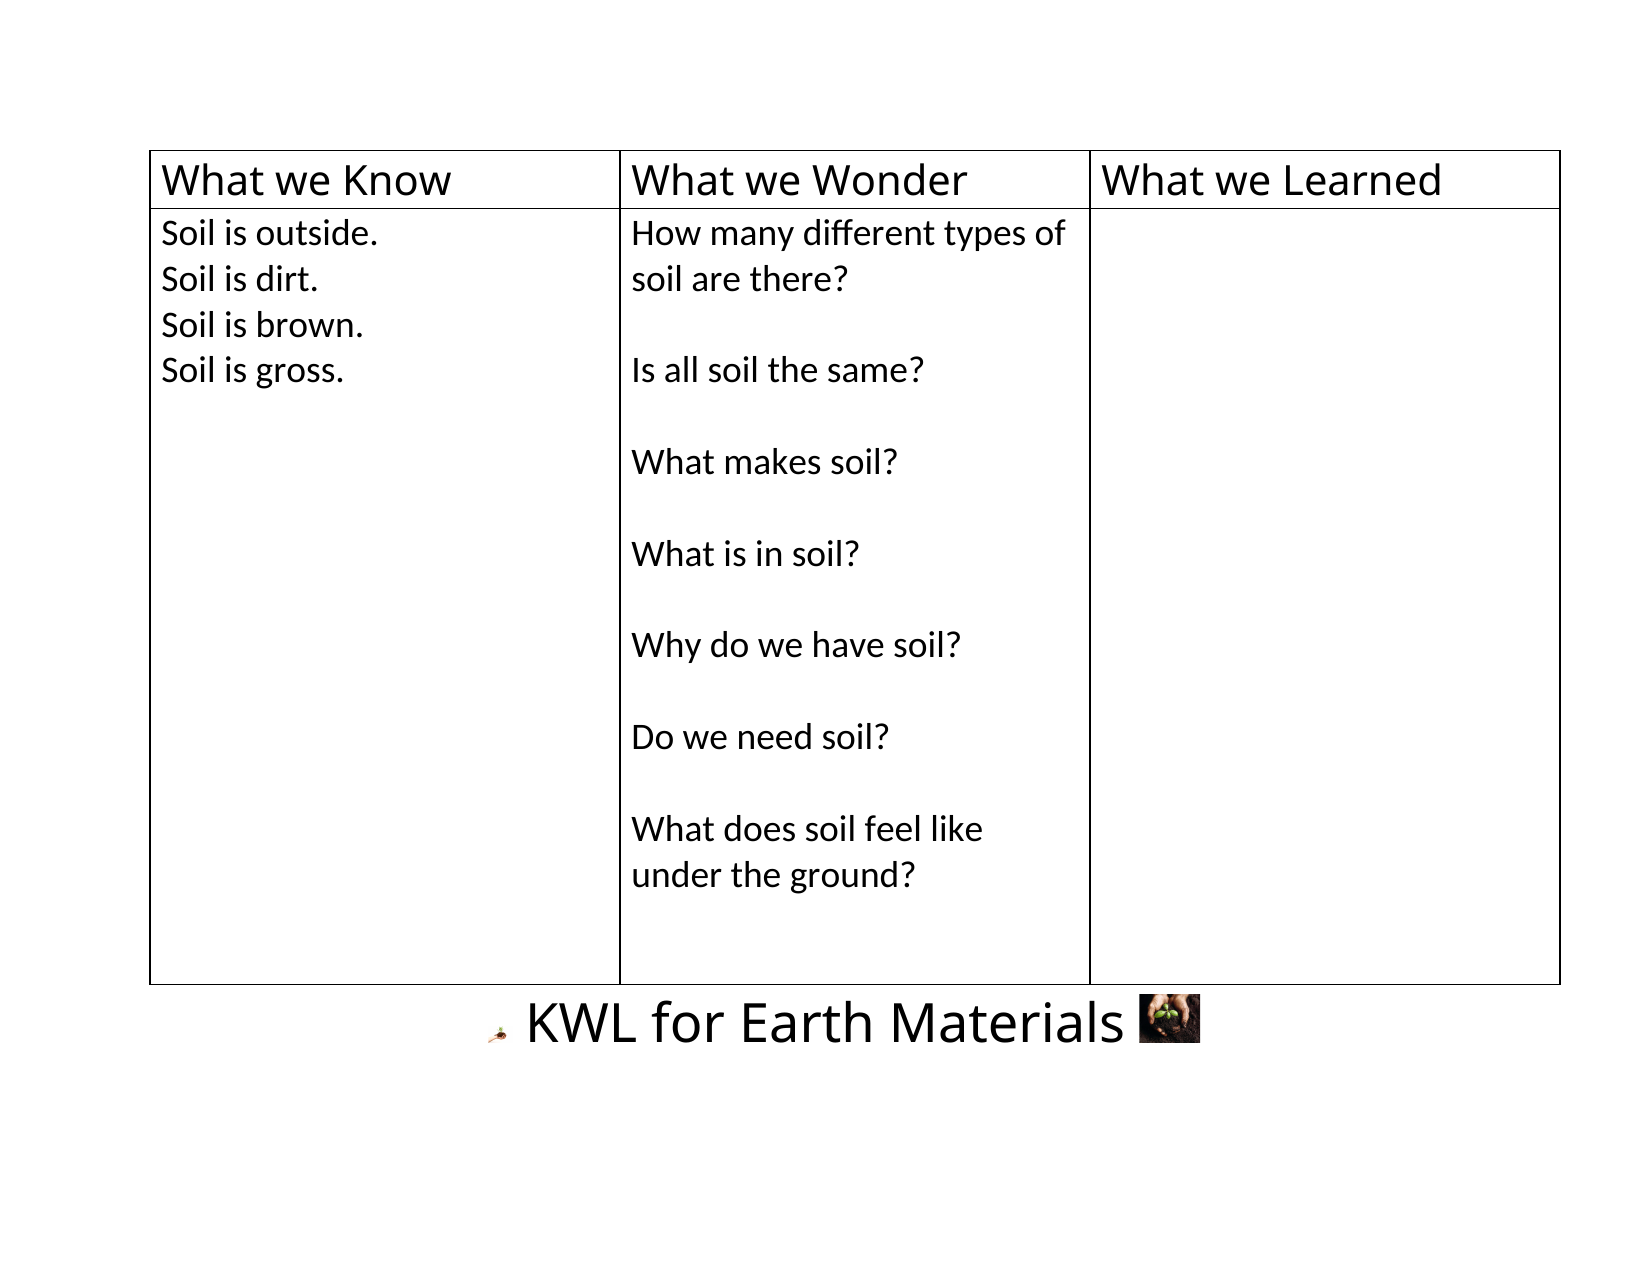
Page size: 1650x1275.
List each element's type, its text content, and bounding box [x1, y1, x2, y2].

table_header What we Learned [1091, 151, 1559, 208]
table_header What we Know [151, 151, 619, 208]
table_cell [1091, 209, 1559, 983]
list KWL for Earth Materials [187, 985, 1500, 1058]
table_cell Soil is outside. Soil is dirt. Soil is brown. Soil is gross. [151, 209, 619, 983]
table_header What we Wonder [621, 151, 1089, 208]
table_cell How many different types of soil are there? Is all soil the same? What makes soil? What is in soil? Why do we have soil? Do we need soil? What does soil feel like under the ground? [621, 209, 1089, 983]
